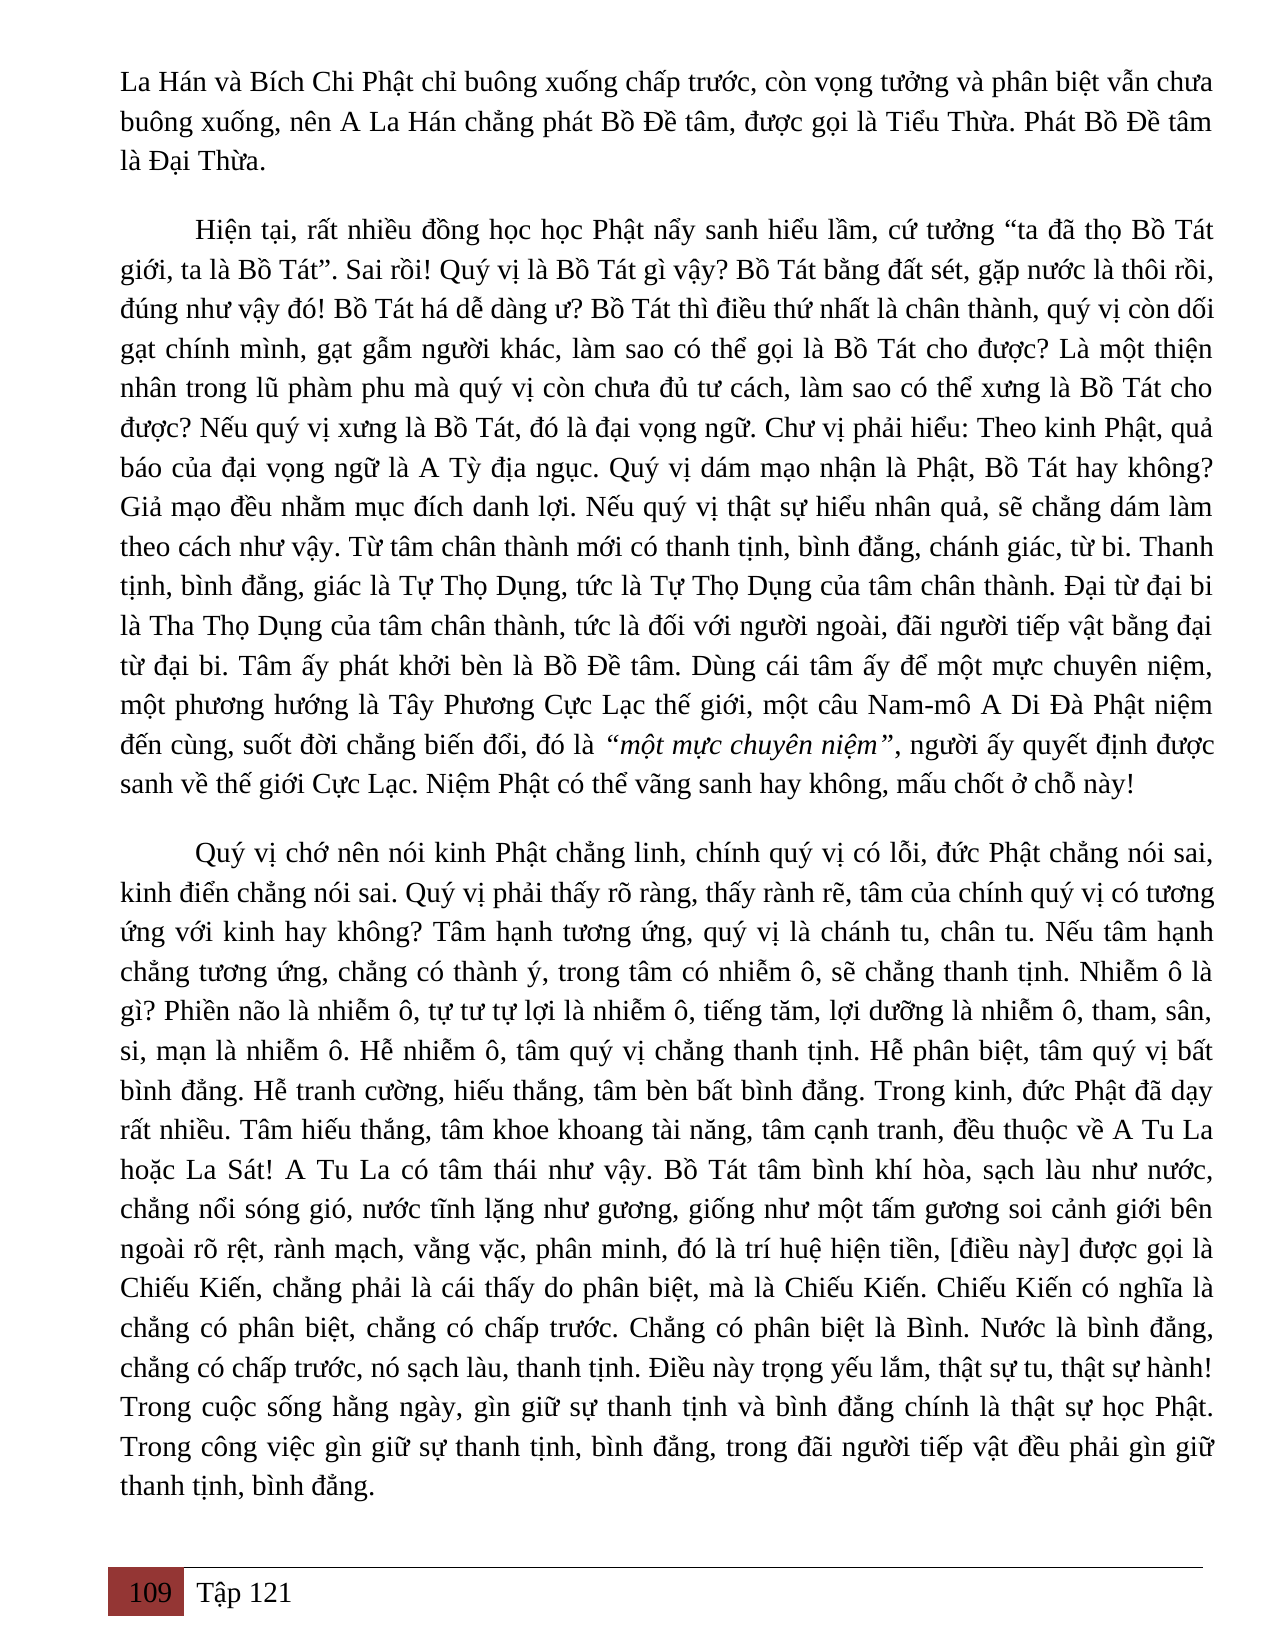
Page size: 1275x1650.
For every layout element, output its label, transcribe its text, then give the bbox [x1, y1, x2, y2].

text Hiện tại, rất nhiều đồng học học Phật nẩy sanh hiểu lầm, cứ tưởng “ta đã thọ Bồ Tát giới, ta là Bồ Tát”. Sai rồi! Quý vị là Bồ Tát gì vậy? Bồ Tát bằng đất sét, gặp nước là thôi rồi, đúng như vậy đó! Bồ Tát há dễ dàng ư? Bồ Tát thì điều thứ nhất là chân thành, quý vị còn dối gạt chính mình, gạt gẫm người khác, làm sao có thể gọi là Bồ Tát cho được? Là một thiện nhân trong lũ phàm phu mà quý vị còn chưa đủ tư cách, làm sao có thể xưng là Bồ Tát cho được? Nếu quý vị xưng là Bồ Tát, đó là đại vọng ngữ. Chư vị phải hiểu: Theo kinh Phật, quả báo của đại vọng ngữ là A Tỳ địa ngục. Quý vị dám mạo nhận là Phật, Bồ Tát hay không? Giả mạo đều nhằm mục đích danh lợi. Nếu quý vị thật sự hiểu nhân quả, sẽ chẳng dám làm theo cách như vậy. Từ tâm chân thành mới có thanh tịnh, bình đẳng, chánh giác, từ bi. Thanh tịnh, bình đẳng, giác là Tự Thọ Dụng, tức là Tự Thọ Dụng của tâm chân thành. Đại từ đại bi là Tha Thọ Dụng của tâm chân thành, tức là đối với người ngoài, đãi người tiếp vật bằng đại từ đại bi. Tâm ấy phát khởi bèn là Bồ Đề tâm. Dùng cái tâm ấy để một mực chuyên niệm, một phương hướng là Tây Phương Cực Lạc thế giới, một câu Nam-mô A Di Đà Phật niệm đến cùng, suốt đời chẳng biến đổi, đó là “một mực chuyên niệm”, người ấy quyết định được sanh về thế giới Cực Lạc. Niệm Phật có thể vãng sanh hay không, mấu chốt ở chỗ này! [120, 208, 1215, 802]
text Quý vị chớ nên nói kinh Phật chẳng linh, chính quý vị có lỗi, đức Phật chẳng nói sai, kinh điển chẳng nói sai. Quý vị phải thấy rõ ràng, thấy rành rẽ, tâm của chính quý vị có tương ứng với kinh hay không? Tâm hạnh tương ứng, quý vị là chánh tu, chân tu. Nếu tâm hạnh chẳng tương ứng, chẳng có thành ý, trong tâm có nhiễm ô, sẽ chẳng thanh tịnh. Nhiễm ô là gì? Phiền não là nhiễm ô, tự tư tự lợi là nhiễm ô, tiếng tăm, lợi dưỡng là nhiễm ô, tham, sân, si, mạn là nhiễm ô. Hễ nhiễm ô, tâm quý vị chẳng thanh tịnh. Hễ phân biệt, tâm quý vị bất bình đẳng. Hễ tranh cường, hiếu thắng, tâm bèn bất bình đẳng. Trong kinh, đức Phật đã dạy rất nhiều. Tâm hiếu thắng, tâm khoe khoang tài năng, tâm cạnh tranh, đều thuộc về A Tu La hoặc La Sát! A Tu La có tâm thái như vậy. Bồ Tát tâm bình khí hòa, sạch làu như nước, chẳng nổi sóng gió, nước tĩnh lặng như gương, giống như một tấm gương soi cảnh giới bên ngoài rõ rệt, rành mạch, vằng vặc, phân minh, đó là trí huệ hiện tiền, [điều này] được gọi là Chiếu Kiến, chẳng phải là cái thấy do phân biệt, mà là Chiếu Kiến. Chiếu Kiến có nghĩa là chẳng có phân biệt, chẳng có chấp trước. Chẳng có phân biệt là Bình. Nước là bình đẳng, chẳng có chấp trước, nó sạch làu, thanh tịnh. Điều này trọng yếu lắm, thật sự tu, thật sự hành! Trong cuộc sống hằng ngày, gìn giữ sự thanh tịnh và bình đẳng chính là thật sự học Phật. Trong công việc gìn giữ sự thanh tịnh, bình đẳng, trong đãi người tiếp vật đều phải gìn giữ thanh tịnh, bình đẳng. [120, 831, 1215, 1504]
